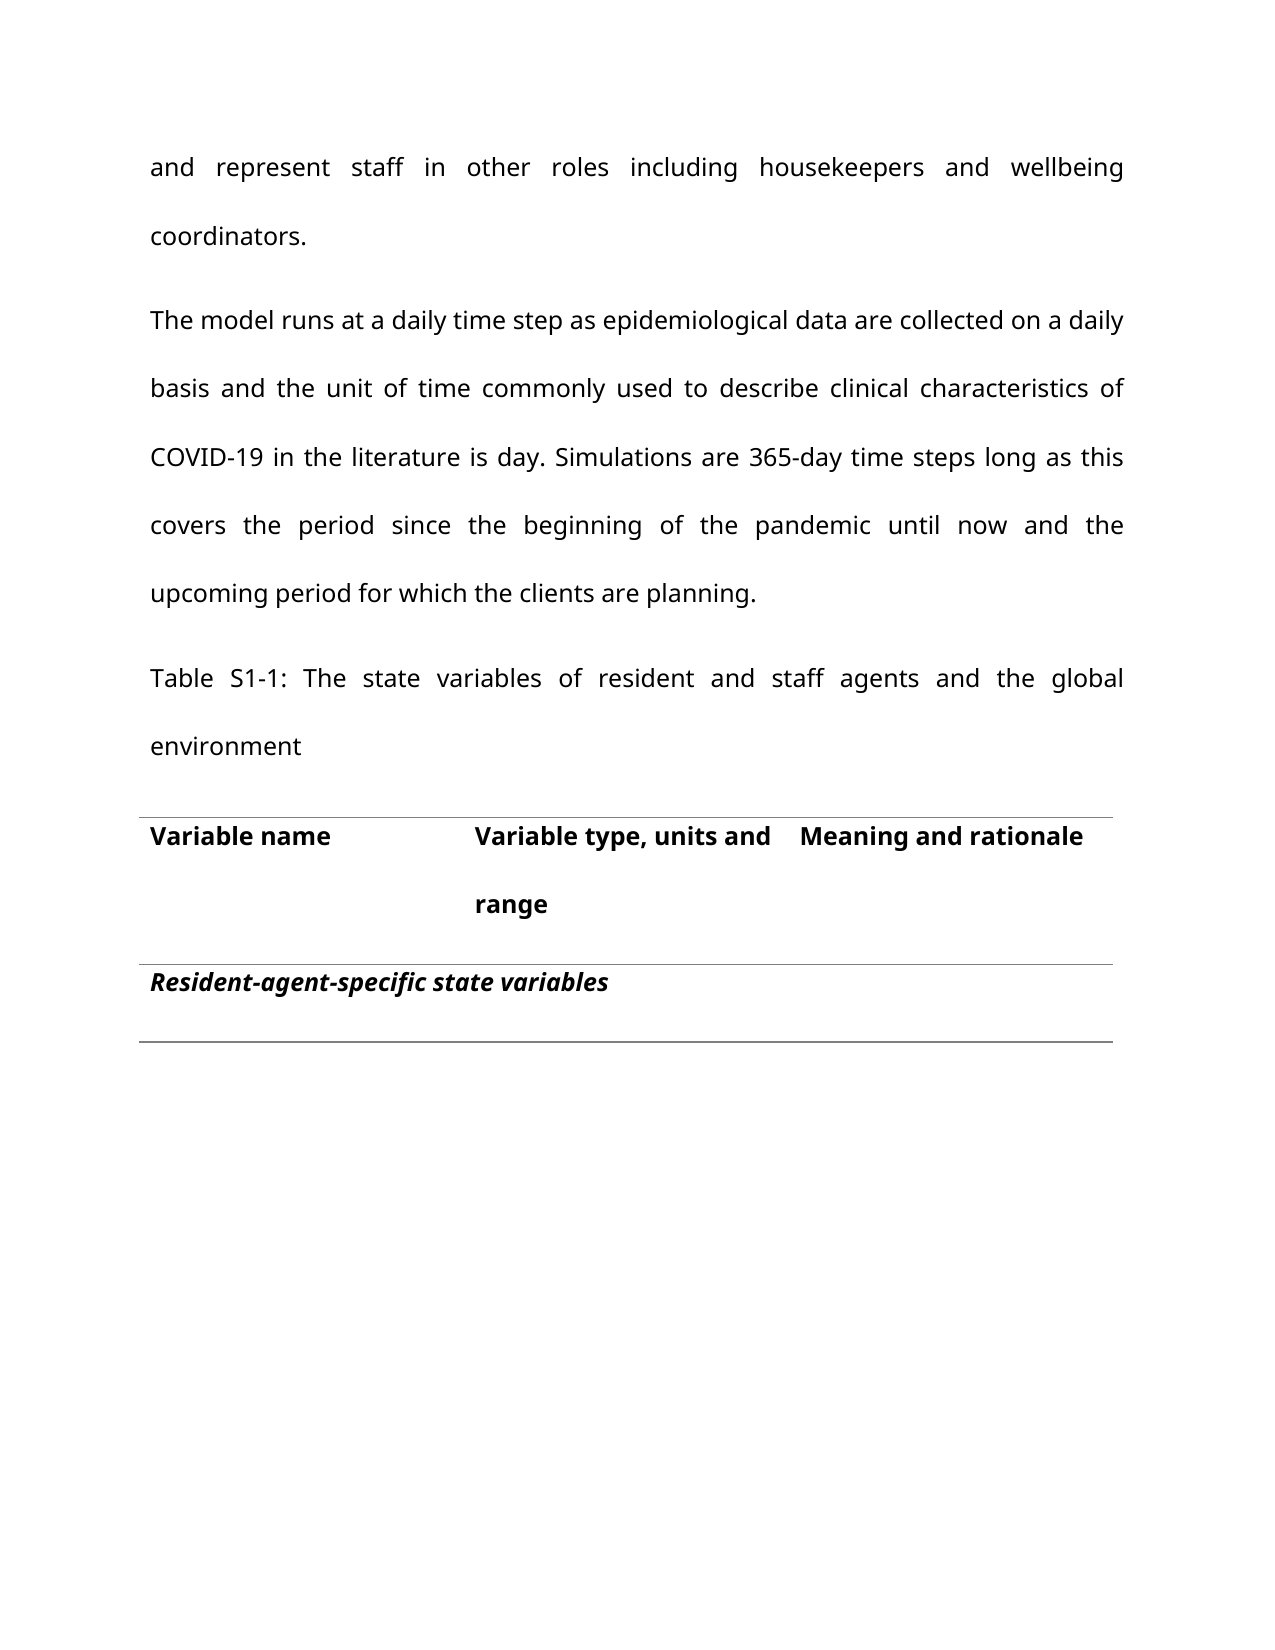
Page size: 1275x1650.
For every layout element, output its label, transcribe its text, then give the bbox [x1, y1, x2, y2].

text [150, 150, 1125, 252]
text The model runs at a daily time step as epidemiological data are collected on a daily basis and the unit of time commonly used to describe clinical characteristics of COVID-19 in the literature is day. Simulations are 365-day time steps long as this covers the period since the beginning of the pandemic until now and the upcoming period for which the clients are planning. [150, 303, 1125, 609]
table_header Meaning and rationale [788, 818, 1113, 963]
table_cell Resident-agent-specific state variables [139, 965, 1113, 1041]
table_header Variable name [139, 818, 463, 963]
text Table S1-1: The state variables of resident and staff agents and the global environment [150, 660, 1125, 762]
table_header Variable type, units and range [463, 818, 788, 963]
